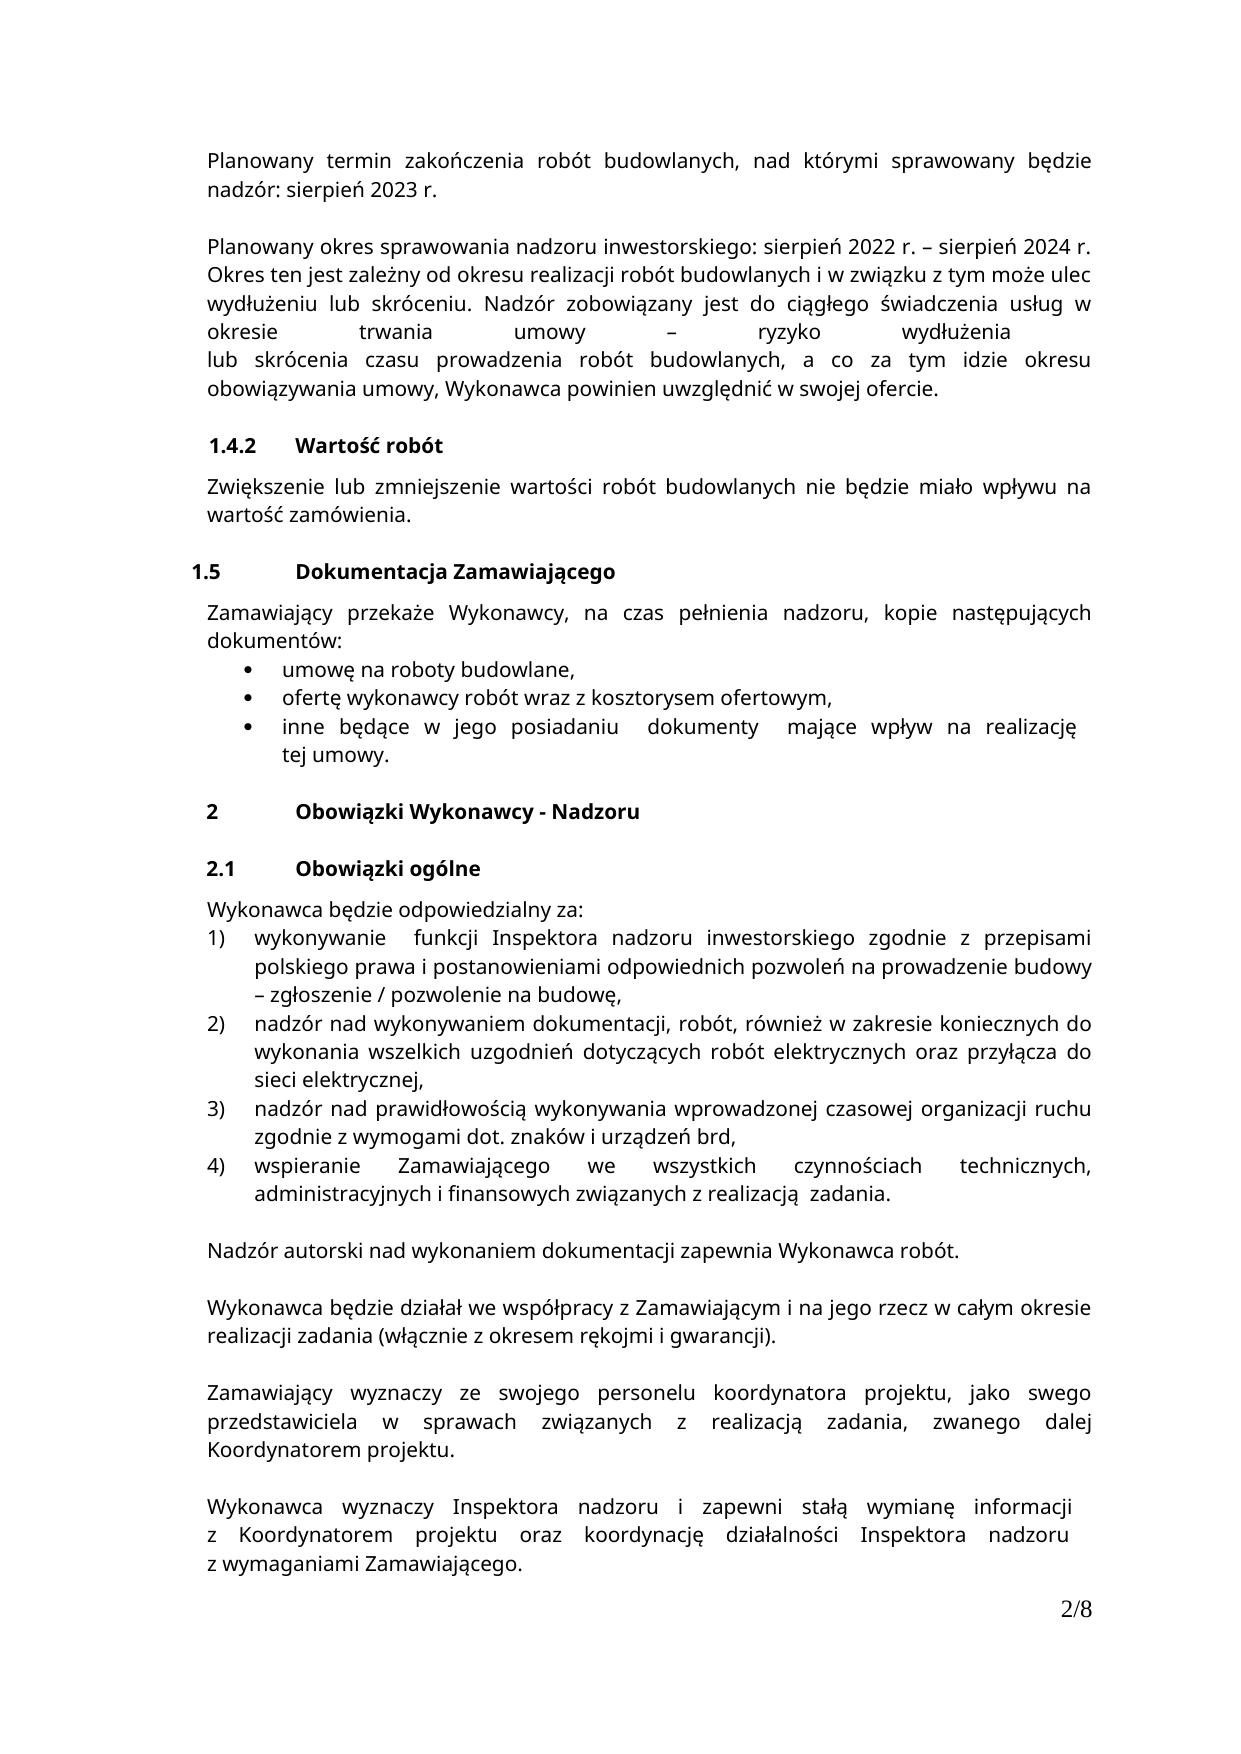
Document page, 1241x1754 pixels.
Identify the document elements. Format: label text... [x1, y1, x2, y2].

text Zamawiający przekaże Wykonawcy, na czas pełnienia nadzoru, kopie następujących dokumentów: [207, 598, 1092, 655]
text Planowany okres sprawowania nadzoru inwestorskiego: sierpień 2022 r. – sierpień 2024 r. Okres ten jest zależny od okresu realizacji robót budowlanych i w związku z tym może ulec wydłużeniu lub skróceniu. Nadzór zobowiązany jest do ciągłego świadczenia usług w okresie trwania umowy – ryzyko wydłużenia lub skrócenia czasu prowadzenia robót budowlanych, a co za tym idzie okresu obowiązywania umowy, Wykonawca powinien uwzględnić w swojej ofercie. [207, 232, 1092, 402]
list nadzór nad wykonywaniem dokumentacji, robót, również w zakresie koniecznych do wykonania wszelkich uzgodnień dotyczących robót elektrycznych oraz przyłącza do sieci elektrycznej, [207, 1009, 1092, 1094]
list wykonywanie funkcji Inspektora nadzoru inwestorskiego zgodnie z przepisami polskiego prawa i postanowieniami odpowiednich pozwoleń na prowadzenie budowy – zgłoszenie / pozwolenie na budowę, [207, 923, 1092, 1009]
list inne będące w jego posiadaniu dokumenty mające wpływ na realizację tej umowy. [244, 712, 1092, 769]
text Nadzór autorski nad wykonaniem dokumentacji zapewnia Wykonawca robót. [207, 1236, 1092, 1265]
text Zamawiający wyznaczy ze swojego personelu koordynatora projektu, jako swego przedstawiciela w sprawach związanych z realizacją zadania, zwanego dalej Koordynatorem projektu. [207, 1378, 1092, 1464]
text Wykonawca wyznaczy Inspektora nadzoru i zapewni stałą wymianę informacji z Koordynatorem projektu oraz koordynację działalności Inspektora nadzoru z wymaganiami Zamawiającego. [207, 1492, 1092, 1577]
list umowę na roboty budowlane, [244, 655, 1092, 683]
list ofertę wykonawcy robót wraz z kosztorysem ofertowym, [244, 683, 1092, 712]
text 1.4.2 Wartość robót [148, 431, 1092, 459]
text Wykonawca będzie działał we współpracy z Zamawiającym i na jego rzecz w całym okresie realizacji zadania (włącznie z okresem rękojmi i gwarancji). [207, 1293, 1092, 1350]
text Planowany termin zakończenia robót budowlanych, nad którymi sprawowany będzie nadzór: sierpień 2023 r. [207, 147, 1092, 203]
text 2.1 Obowiązki ogólne [148, 854, 1092, 882]
list nadzór nad prawidłowością wykonywania wprowadzonej czasowej organizacji ruchu zgodnie z wymogami dot. znaków i urządzeń brd, [207, 1094, 1092, 1151]
text Zwiększenie lub zmniejszenie wartości robót budowlanych nie będzie miało wpływu na wartość zamówienia. [207, 472, 1092, 529]
text 1.5 Dokumentacja Zamawiającego [148, 557, 1092, 586]
text 2 Obowiązki Wykonawcy - Nadzoru [148, 797, 1092, 826]
text Wykonawca będzie odpowiedzialny za: [207, 895, 1092, 923]
list wspieranie Zamawiającego we wszystkich czynnościach technicznych, administracyjnych i finansowych związanych z realizacją zadania. [207, 1151, 1092, 1208]
